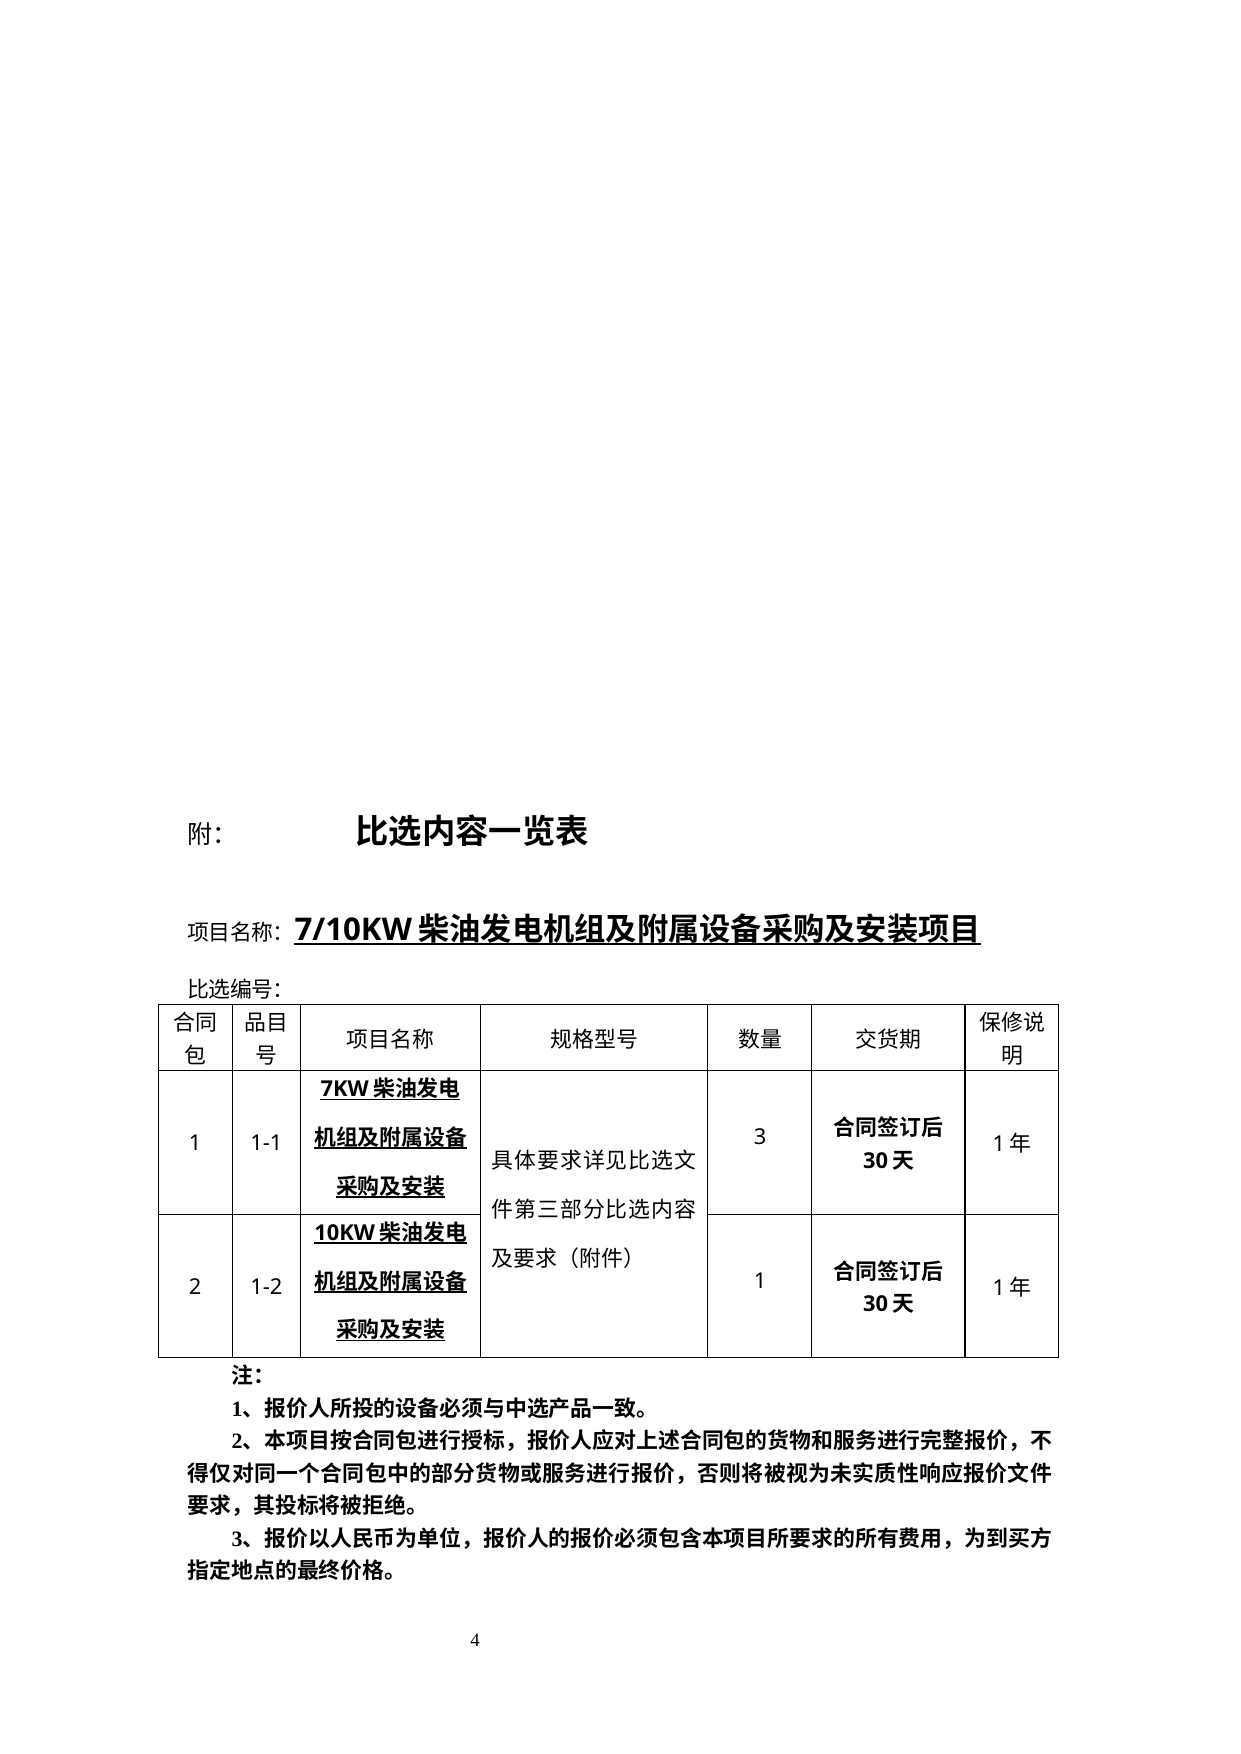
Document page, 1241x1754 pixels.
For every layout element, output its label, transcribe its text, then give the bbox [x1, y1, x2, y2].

table_header 交货期 [812, 1005, 964, 1070]
table_cell 合同签订后30天 [812, 1215, 964, 1357]
table_header 数量 [708, 1005, 811, 1070]
table_cell 2 [159, 1215, 232, 1357]
table_cell 1-1 [233, 1071, 300, 1213]
text 附： 比选内容一览表 [187, 796, 1053, 861]
text 注： [187, 1358, 1053, 1391]
table_header 品目号 [233, 1005, 300, 1070]
text 2、本项目按合同包进行授标，报价人应对上述合同包的货物和服务进行完整报价，不得仅对同一个合同包中的部分货物或服务进行报价，否则将被视为未实质性响应报价文件要求，其投标将被拒绝。 [187, 1423, 1053, 1521]
table_cell 1-2 [233, 1215, 300, 1357]
table_cell 3 [708, 1071, 811, 1213]
table_cell 10KW柴油发电机组及附属设备采购及安装 [301, 1215, 480, 1357]
text 1、报价人所投的设备必须与中选产品一致。 [187, 1391, 1053, 1423]
table_cell 1年 [966, 1071, 1058, 1213]
table_cell 7KW柴油发电机组及附属设备采购及安装 [301, 1071, 480, 1213]
table_header 合同包 [159, 1005, 232, 1070]
table_header 项目名称 [301, 1005, 480, 1070]
table_header 保修说明 [966, 1005, 1058, 1070]
text 项目名称：7/10KW柴油发电机组及附属设备采购及安装项目 [187, 894, 1053, 959]
table_header 规格型号 [481, 1005, 707, 1070]
table_cell 具体要求详见比选文件第三部分比选内容及要求（附件） [481, 1071, 707, 1357]
table_cell 1 [159, 1071, 232, 1213]
table_cell 合同签订后30天 [812, 1071, 964, 1213]
table_cell 1年 [966, 1215, 1058, 1357]
table_cell 1 [708, 1215, 811, 1357]
text 3、报价以人民币为单位，报价人的报价必须包含本项目所要求的所有费用，为到买方指定地点的最终价格。 [187, 1521, 1053, 1586]
text 比选编号： [187, 971, 1053, 1004]
